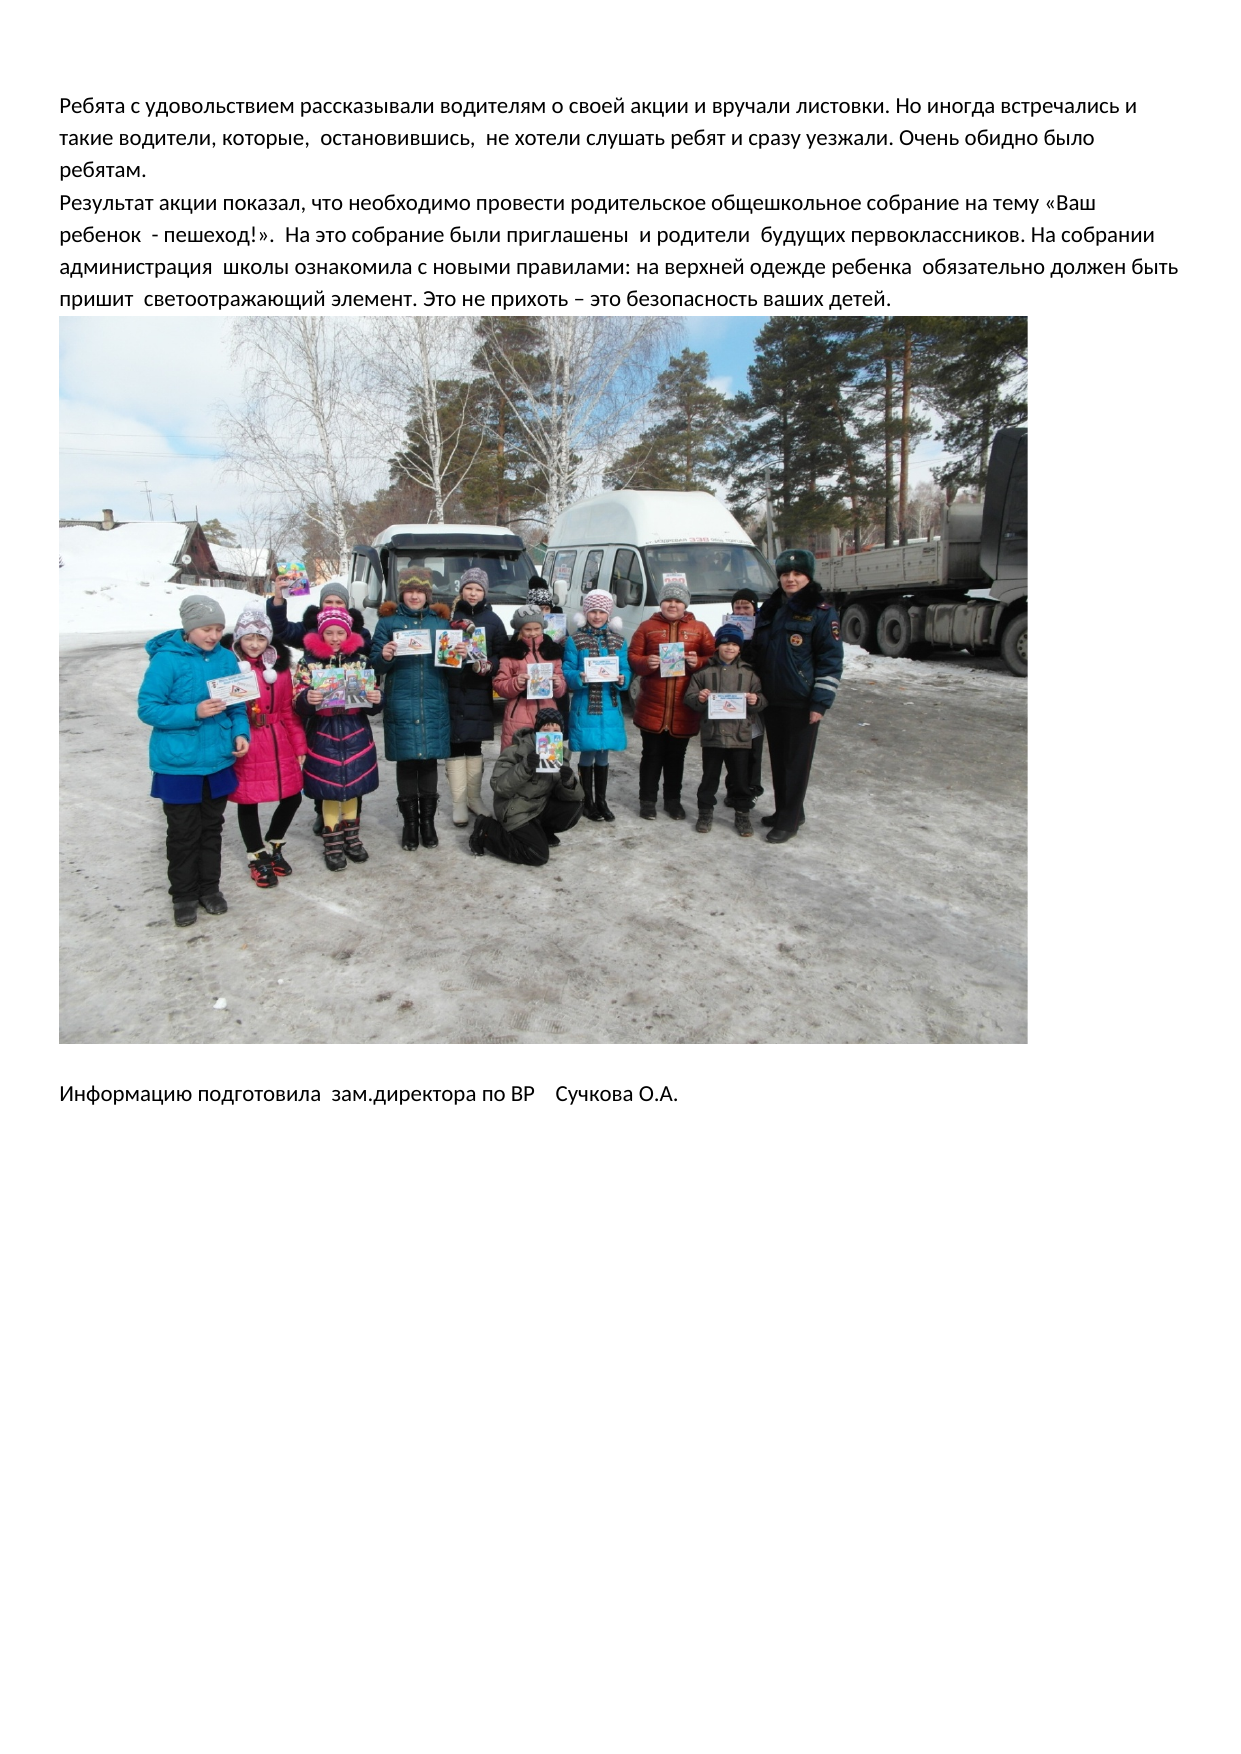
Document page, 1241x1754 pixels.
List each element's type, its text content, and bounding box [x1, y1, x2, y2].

text Ребята с удовольствием рассказывали водителям о своей акции и вручали листовки. Но иногда встречались и такие водители, которые, остановившись, не хотели слушать ребят и сразу уезжали. Очень обидно было ребятам. [59, 91, 1181, 184]
picture [59, 316, 1028, 1044]
text Информацию подготовила зам.директора по ВР Сучкова О.А. [59, 1079, 1181, 1107]
text Результат акции показал, что необходимо провести родительское общешкольное собрание на тему «Ваш ребенок - пешеход!». На это собрание были приглашены и родители будущих первоклассников. На собрании администрация школы ознакомила с новыми правилами: на верхней одежде ребенка обязательно должен быть пришит светоотражающий элемент. Это не прихоть – это безопасность ваших детей. [59, 188, 1181, 312]
